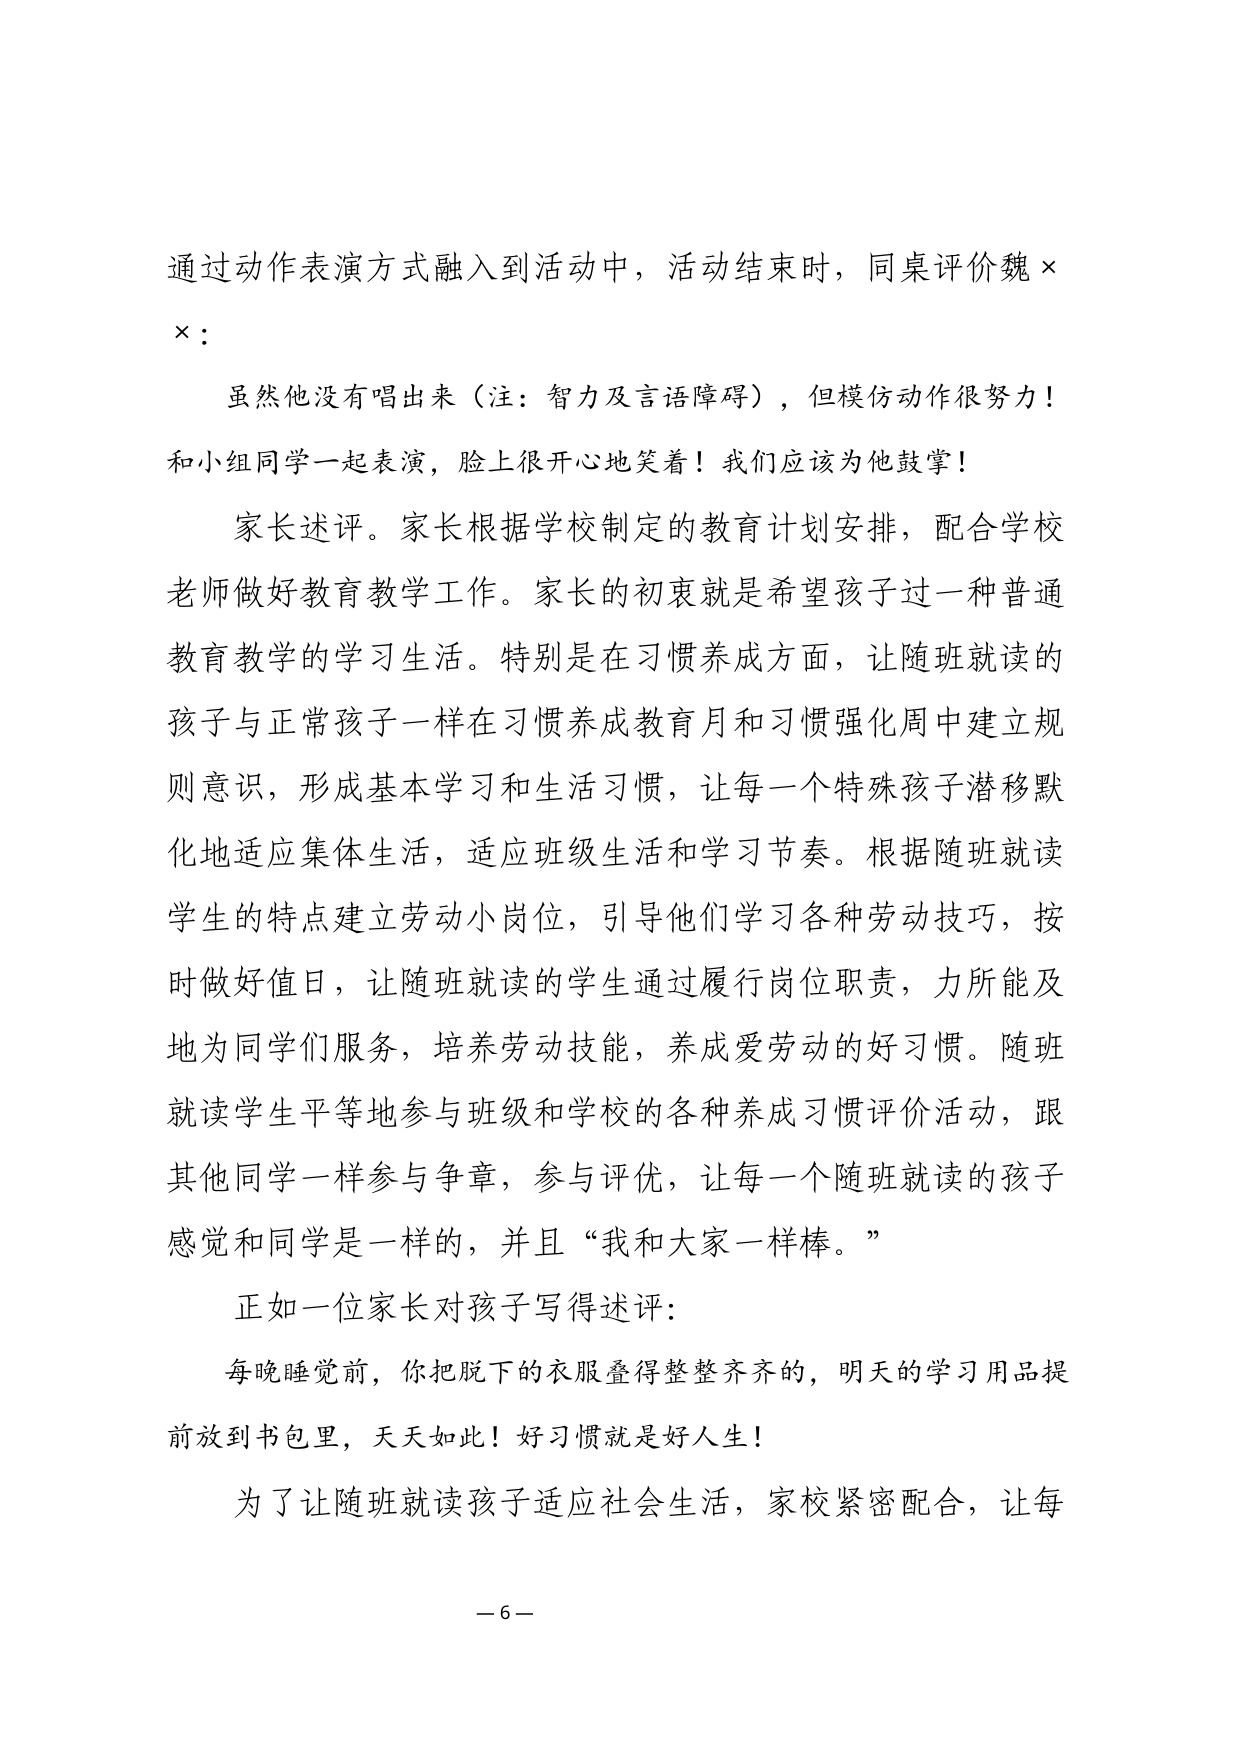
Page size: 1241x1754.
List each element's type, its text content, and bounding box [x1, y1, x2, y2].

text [165, 233, 1087, 363]
text 正如一位家长对孩子写得述评： [165, 1273, 1087, 1338]
text 虽然他没有唱出来（注：智力及言语障碍），但模仿动作很努力！和小组同学一起表演，脸上很开心地笑着！我们应该为他鼓掌！ [165, 363, 1087, 493]
text 家长述评。家长根据学校制定的教育计划安排，配合学校老师做好教育教学工作。家长的初衷就是希望孩子过一种普通教育教学的学习生活。特别是在习惯养成方面，让随班就读的孩子与正常孩子一样在习惯养成教育月和习惯强化周中建立规则意识，形成基本学习和生活习惯，让每一个特殊孩子潜移默化地适应集体生活，适应班级生活和学习节奏。根据随班就读学生的特点建立劳动小岗位，引导他们学习各种劳动技巧，按时做好值日，让随班就读的学生通过履行岗位职责，力所能及地为同学们服务，培养劳动技能，养成爱劳动的好习惯。随班就读学生平等地参与班级和学校的各种养成习惯评价活动，跟其他同学一样参与争章，参与评优，让每一个随班就读的孩子感觉和同学是一样的，并且“我和大家一样棒。” [165, 493, 1087, 1273]
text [165, 1468, 1087, 1533]
text 每晚睡觉前，你把脱下的衣服叠得整整齐齐的，明天的学习用品提前放到书包里，天天如此！好习惯就是好人生！ [165, 1338, 1087, 1468]
